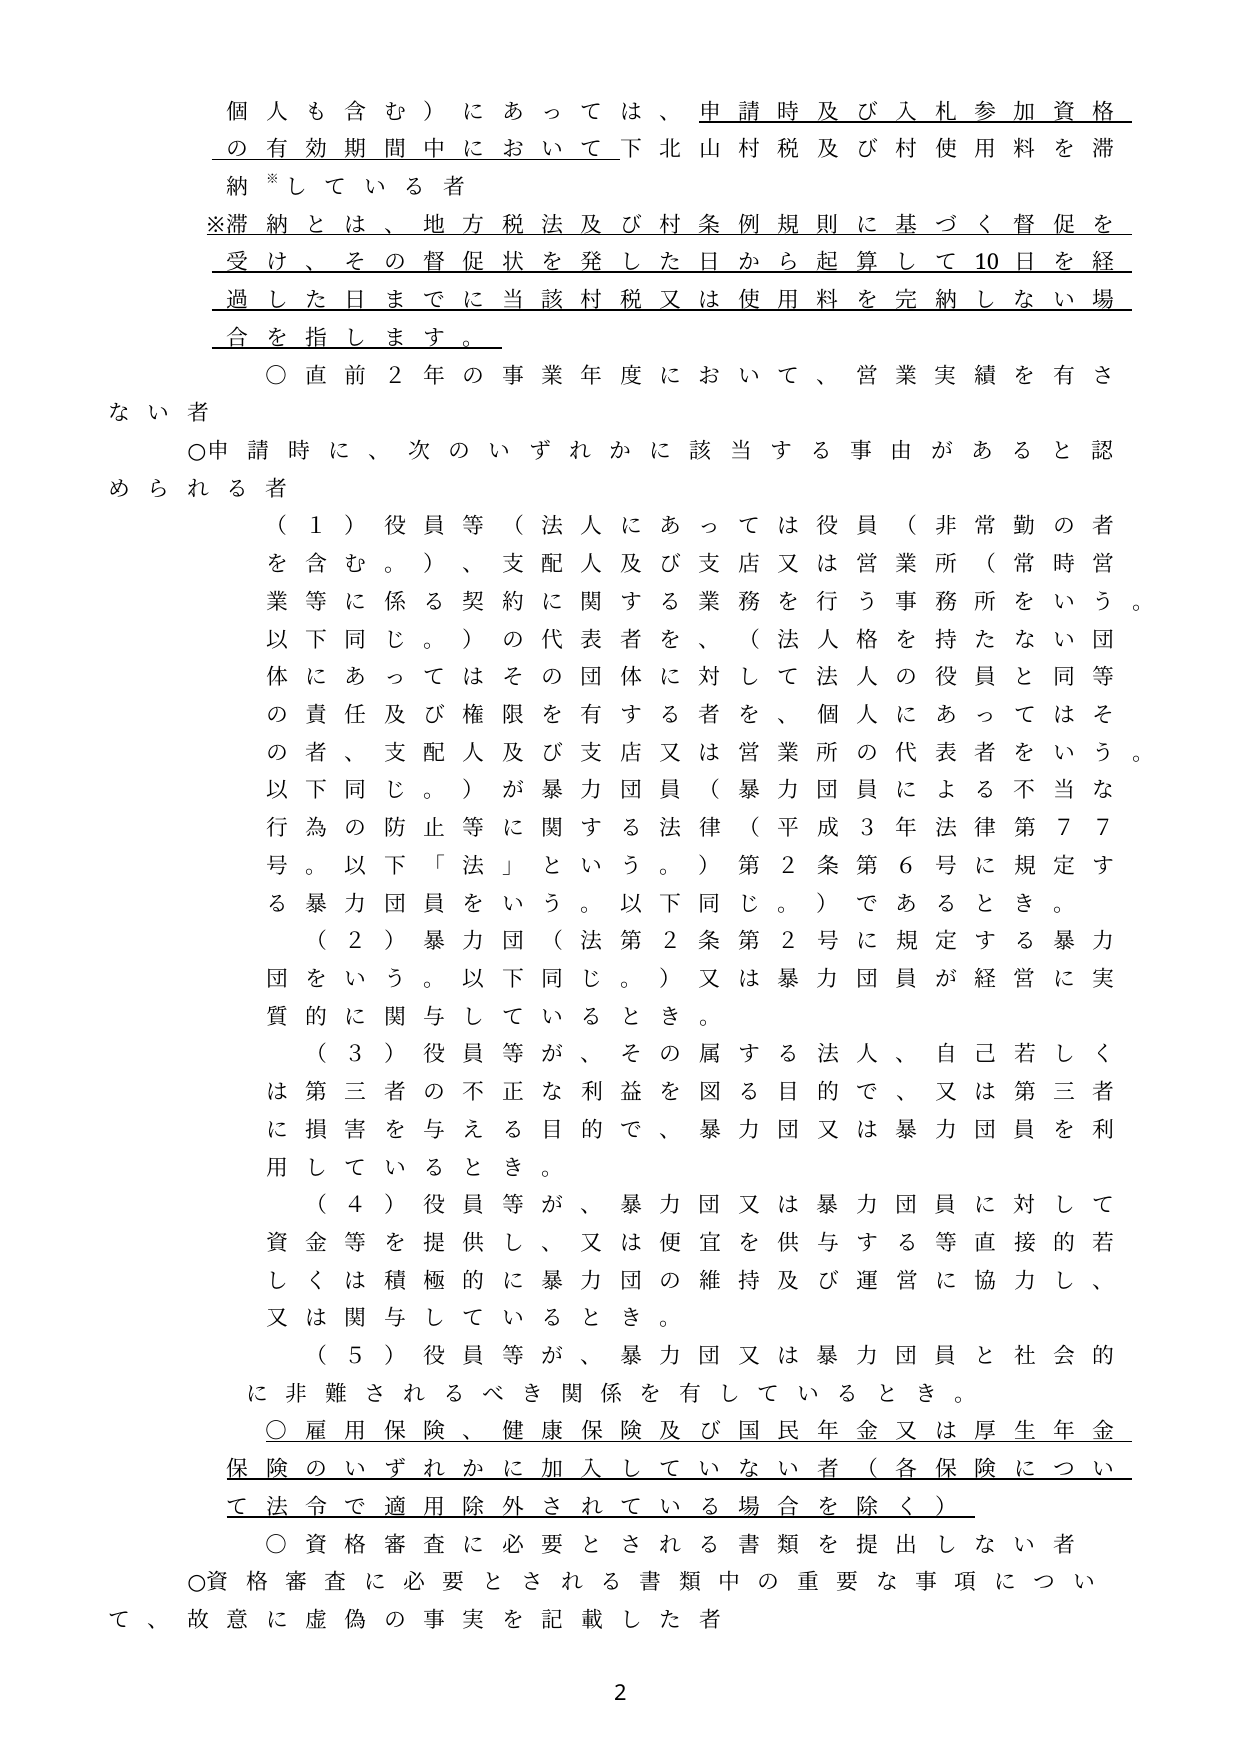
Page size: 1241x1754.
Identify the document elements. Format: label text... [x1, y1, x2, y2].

text ○資格審査に必要とされる書類を提出しない者 [108, 1524, 1132, 1561]
text ○申請時に、次のいずれかに該当する事由があると認められる者 [108, 430, 1132, 506]
text ○直前２年の事業年度において、営業実績を有さない者 [108, 355, 1132, 430]
text （５）役員等が、暴力団又は暴力団員と社会的に非難されるべき関係を有しているとき。 [131, 1335, 1132, 1411]
text （３）役員等が、その属する法人、自己若しくは第三者の不正な利益を図る目的で、又は第三者に損害を与える目的で、暴力団又は暴力団員を利用しているとき。 [131, 1033, 1132, 1184]
text ※滞納とは、地方税法及び村条例規則に基づく督促を受け、その督促状を発した日から起算して10日を経過した日までに当該村税又は使用料を完納しない場合を指します。 [207, 235, 1132, 355]
text ○資格審査に必要とされる書類中の重要な事項について、故意に虚偽の事実を記載した者 [108, 1561, 1132, 1637]
text （２）暴力団（法第２条第２号に規定する暴力団をいう。以下同じ。）又は暴力団員が経営に実質的に関与しているとき。 [131, 920, 1132, 1033]
text （４）役員等が、暴力団又は暴力団員に対して資金等を提供し、又は便宜を供与する等直接的若しくは積極的に暴力団の維持及び運営に協力し、又は関与しているとき。 [131, 1184, 1132, 1335]
text ※滞納とは、地方税法及び村条例規則に基づく督促を受け、その督促状を発した日から起算して10日を経過した日までに当該村税又は使用料を完納しない場合を指します。 [207, 204, 1132, 234]
text （１）役員等（法人にあっては役員（非常勤の者を含む。）、支配人及び支店又は営業所（常時営業等に係る契約に関する業務を行う事務所をいう。以下同じ。）の代表者を、（法人格を持たない団体にあってはその団体に対して法人の役員と同等の責任及び権限を有する者を、個人にあってはその者、支配人及び支店又は営業所の代表者をいう。以下同じ。）が暴力団員（暴力団員による不当な行為の防止等に関する法律（平成３年法律第７７号。以下「法」という。）第２条第６号に規定する暴力団員をいう。以下同じ。）であるとき。 [171, 506, 1132, 920]
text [167, 91, 1132, 204]
text ○雇用保険、健康保険及び国民年金又は厚生年金保険のいずれかに加入していない者（各保険について法令で適用除外されている場合を除く） [108, 1411, 1132, 1524]
